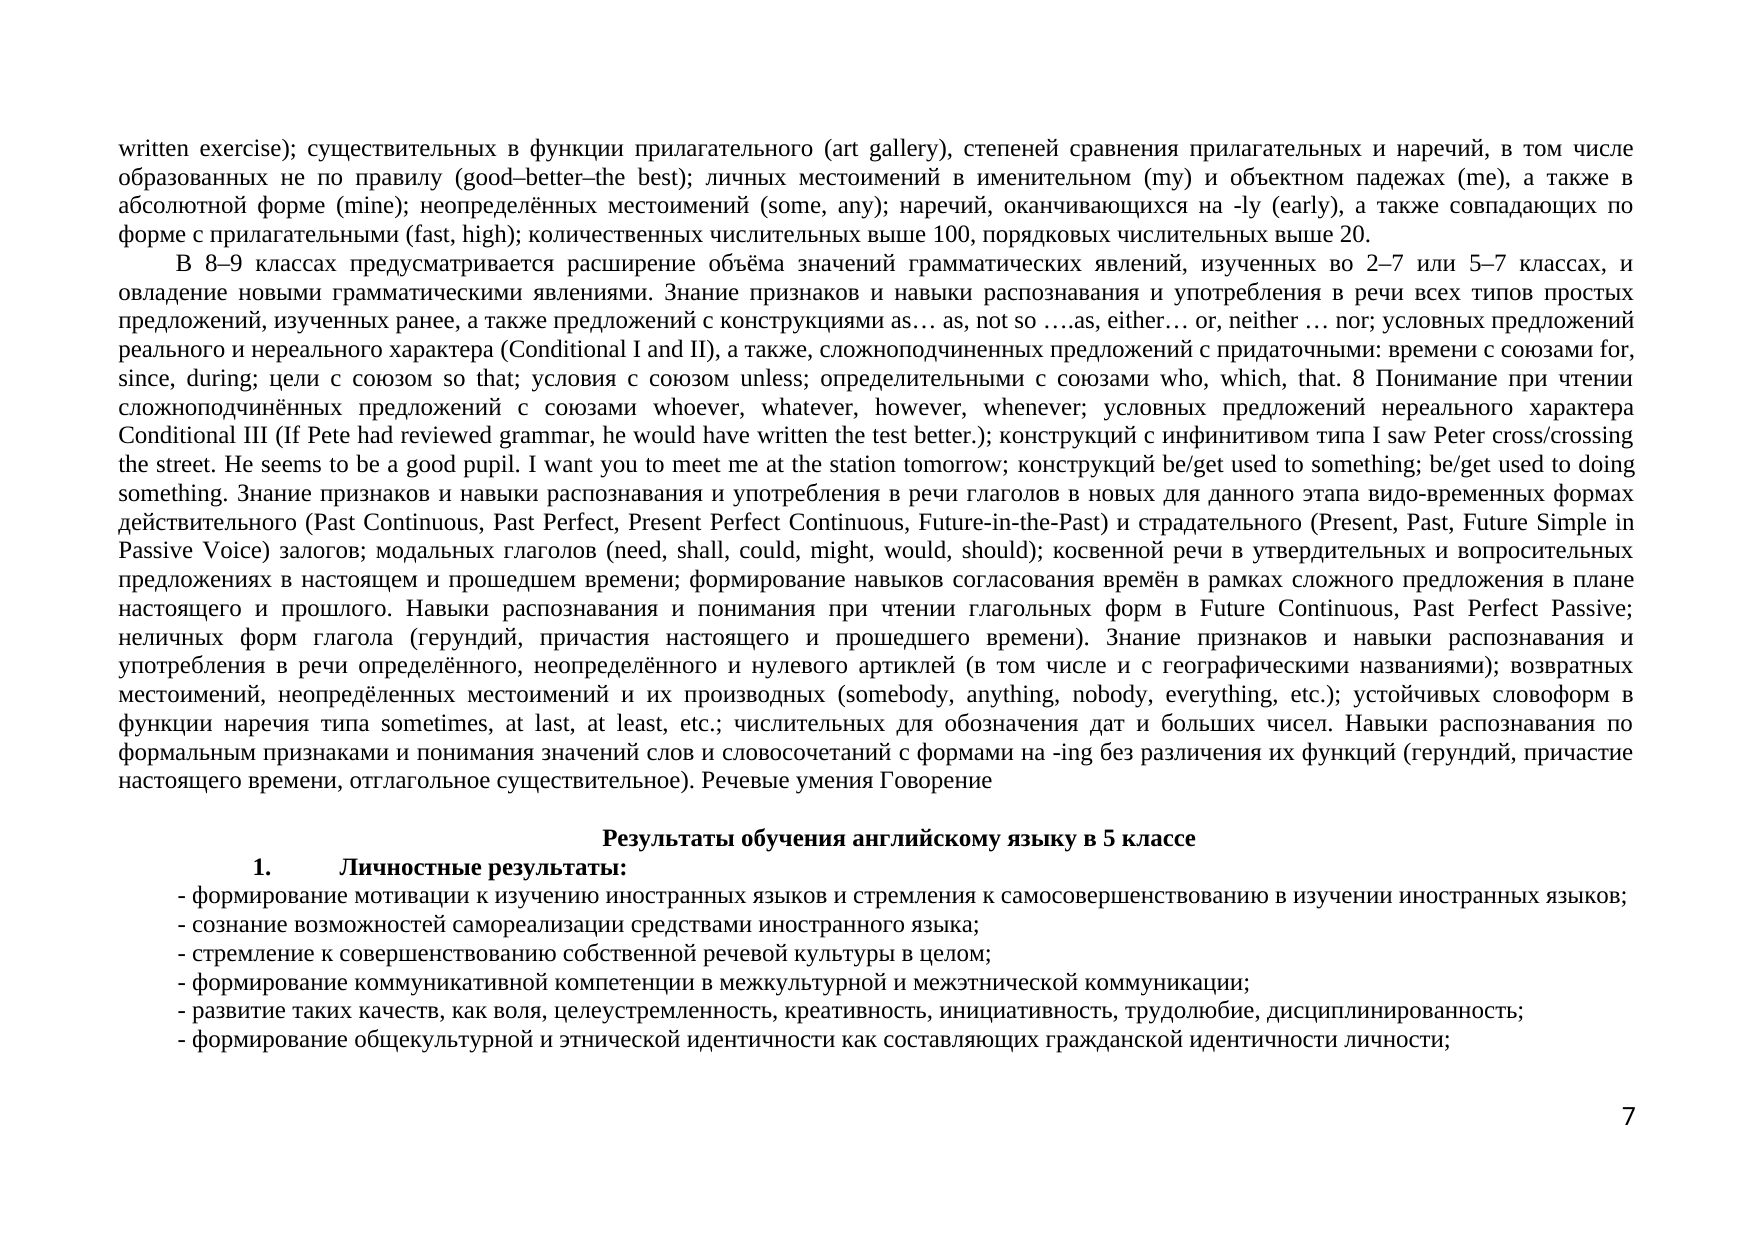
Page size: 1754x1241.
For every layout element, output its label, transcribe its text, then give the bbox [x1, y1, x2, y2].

text - формирование мотивации к изучению иностранных языков и стремления к самосовершенствованию в изучении иностранных языков; [118, 880, 1636, 909]
text - стремление к совершенствованию собственной речевой культуры в целом; [118, 938, 1636, 967]
text - формирование общекультурной и этнической идентичности как составляющих гражданской идентичности личности; [118, 1024, 1636, 1053]
text - сознание возможностей самореализации средствами иностранного языка; [118, 909, 1636, 938]
list Личностные результаты: [193, 852, 1636, 880]
text Результаты обучения английскому языку в 5 классе [118, 823, 1636, 852]
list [118, 133, 1636, 248]
text - формирование коммуникативной компетенции в межкультурной и межэтнической коммуникации; [118, 967, 1636, 995]
list В 8–9 классах предусматривается расширение объёма значений грамматических явлений, изученных во 2–7 или 5–7 классах, и овладение новыми грамматическими явлениями. Знание признаков и навыки распознавания и употребления в речи всех типов простых предложений, изученных ранее, а также предложений с конструкциями as… as, not so ….as, either… or, neither … nor; условных предложений реального и нереального характера (Conditional I and II), а также, сложноподчиненных предложений с придаточными: времени с союзами for, since, during; цели с союзом so that; условия с союзом unless; определительными с союзами who, which, that. 8 Понимание при чтении сложноподчинённых предложений с союзами whoever, whatever, however, whenever; условных предложений нереального характера Conditional III (If Pete had reviewed grammar, he would have written the test better.); конструкций с инфинитивом типа I saw Peter cross/crossing the street. He seems to be a good pupil. I want you to meet me at the station tomorrow; конструкций be/get used to something; be/get used to doing something. Знание признаков и навыки распознавания и употребления в речи глаголов в новых для данного этапа видо-временных формах действительного (Past Continuous, Past Perfect, Present Perfect Continuous, Future-in-the-Past) и страдательного (Present, Past, Future Simple in Passive Voice) залогов; модальных глаголов (need, shall, could, might, would, should); косвенной речи в утвердительных и вопросительных предложениях в настоящем и прошедшем времени; формирование навыков cогласования времён в рамках сложного предложения в плане настоящего и прошлого. Навыки распознавания и понимания при чтении глагольных форм в Future Continuous, Past Perfect Passive; неличных форм глагола (герундий, причастия настоящего и прошедшего времени). Знание признаков и навыки распознавания и употребления в речи определённого, неопределённого и нулевого артиклей (в том числе и с географическими названиями); возвратных местоимений, неопредёленных местоимений и их производных (somebody, anything, nobody, everything, etc.); устойчивых словоформ в функции наречия типа sometimes, at last, at least, etc.; числительных для обозначения дат и больших чисел. Навыки распознавания по формальным признаками и понимания значений слов и словосочетаний с формами на -ing без различения их функций (герундий, причастие настоящего времени, отглагольное существительное). Речевые умения Говорение [118, 248, 1636, 794]
text - развитие таких качеств, как воля, целеустремленность, креативность, инициативность, трудолюбие, дисциплинированность; [118, 995, 1636, 1024]
